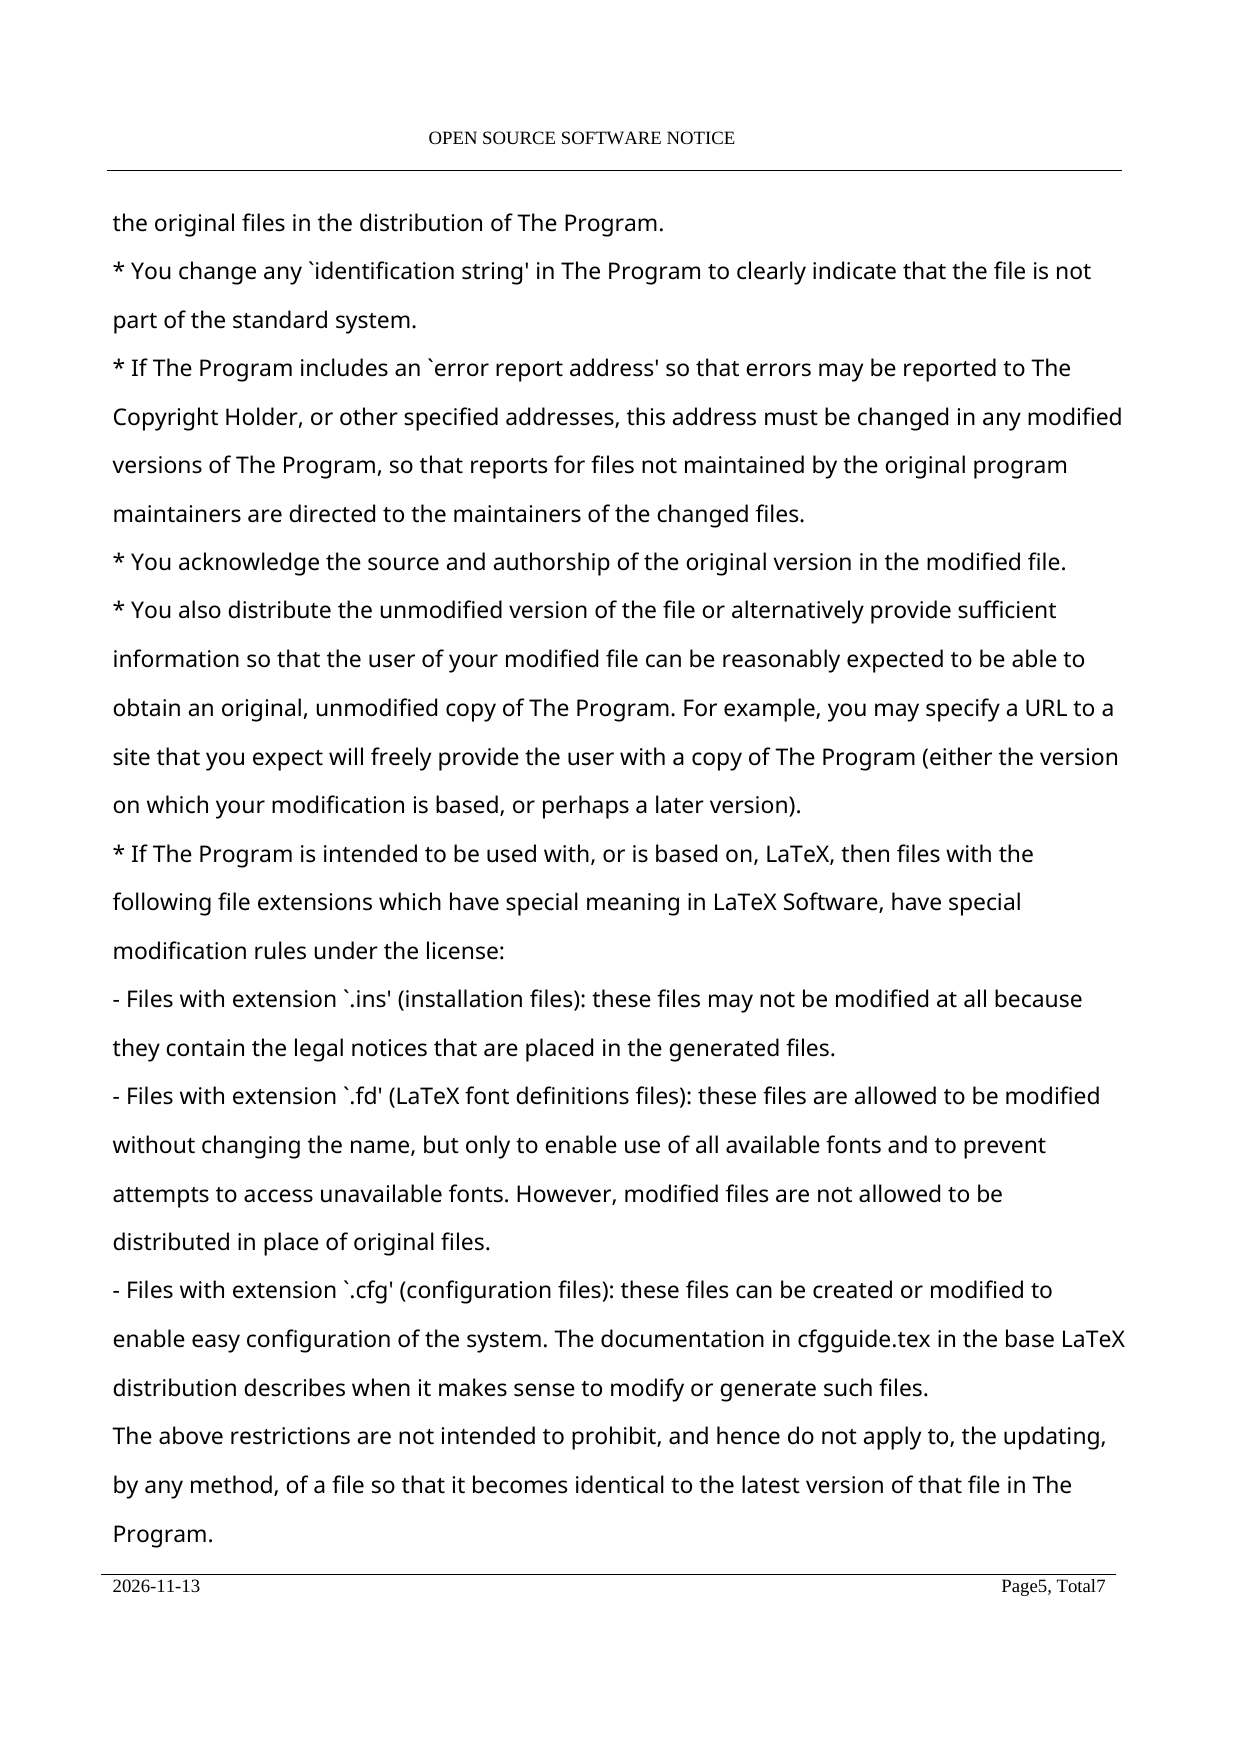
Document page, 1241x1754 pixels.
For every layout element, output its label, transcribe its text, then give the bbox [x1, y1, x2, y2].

text * You also distribute the unmodified version of the file or alternatively provide sufficient information so that the user of your modified file can be reasonably expected to be able to obtain an original, unmodified copy of The Program. For example, you may specify a URL to a site that you expect will freely provide the user with a copy of The Program (either the version on which your modification is based, or perhaps a later version). [112, 594, 1128, 821]
text - Files with extension `.cfg' (configuration files): these files can be created or modified to enable easy configuration of the system. The documentation in cfgguide.tex in the base LaTeX distribution describes when it makes sense to modify or generate such files. [112, 1274, 1128, 1404]
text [112, 206, 1128, 239]
text The above restrictions are not intended to prohibit, and hence do not apply to, the updating, by any method, of a file so that it becomes identical to the latest version of that file in The Program. [112, 1419, 1128, 1549]
text * If The Program is intended to be used with, or is based on, LaTeX, then files with the following file extensions which have special meaning in LaTeX Software, have special modification rules under the license: [112, 837, 1128, 967]
text * If The Program includes an `error report address' so that errors may be reported to The Copyright Holder, or other specified addresses, this address must be changed in any modified versions of The Program, so that reports for files not maintained by the original program maintainers are directed to the maintainers of the changed files. [112, 351, 1128, 530]
text * You change any `identification string' in The Program to clearly indicate that the file is not part of the standard system. [112, 254, 1128, 336]
text - Files with extension `.ins' (installation files): these files may not be modified at all because they contain the legal notices that are placed in the generated files. [112, 983, 1128, 1064]
text * You acknowledge the source and authorship of the original version in the modified file. [112, 546, 1128, 578]
text - Files with extension `.fd' (LaTeX font definitions files): these files are allowed to be modified without changing the name, but only to enable use of all available fonts and to prevent attempts to access unavailable fonts. However, modified files are not allowed to be distributed in place of original files. [112, 1079, 1128, 1258]
